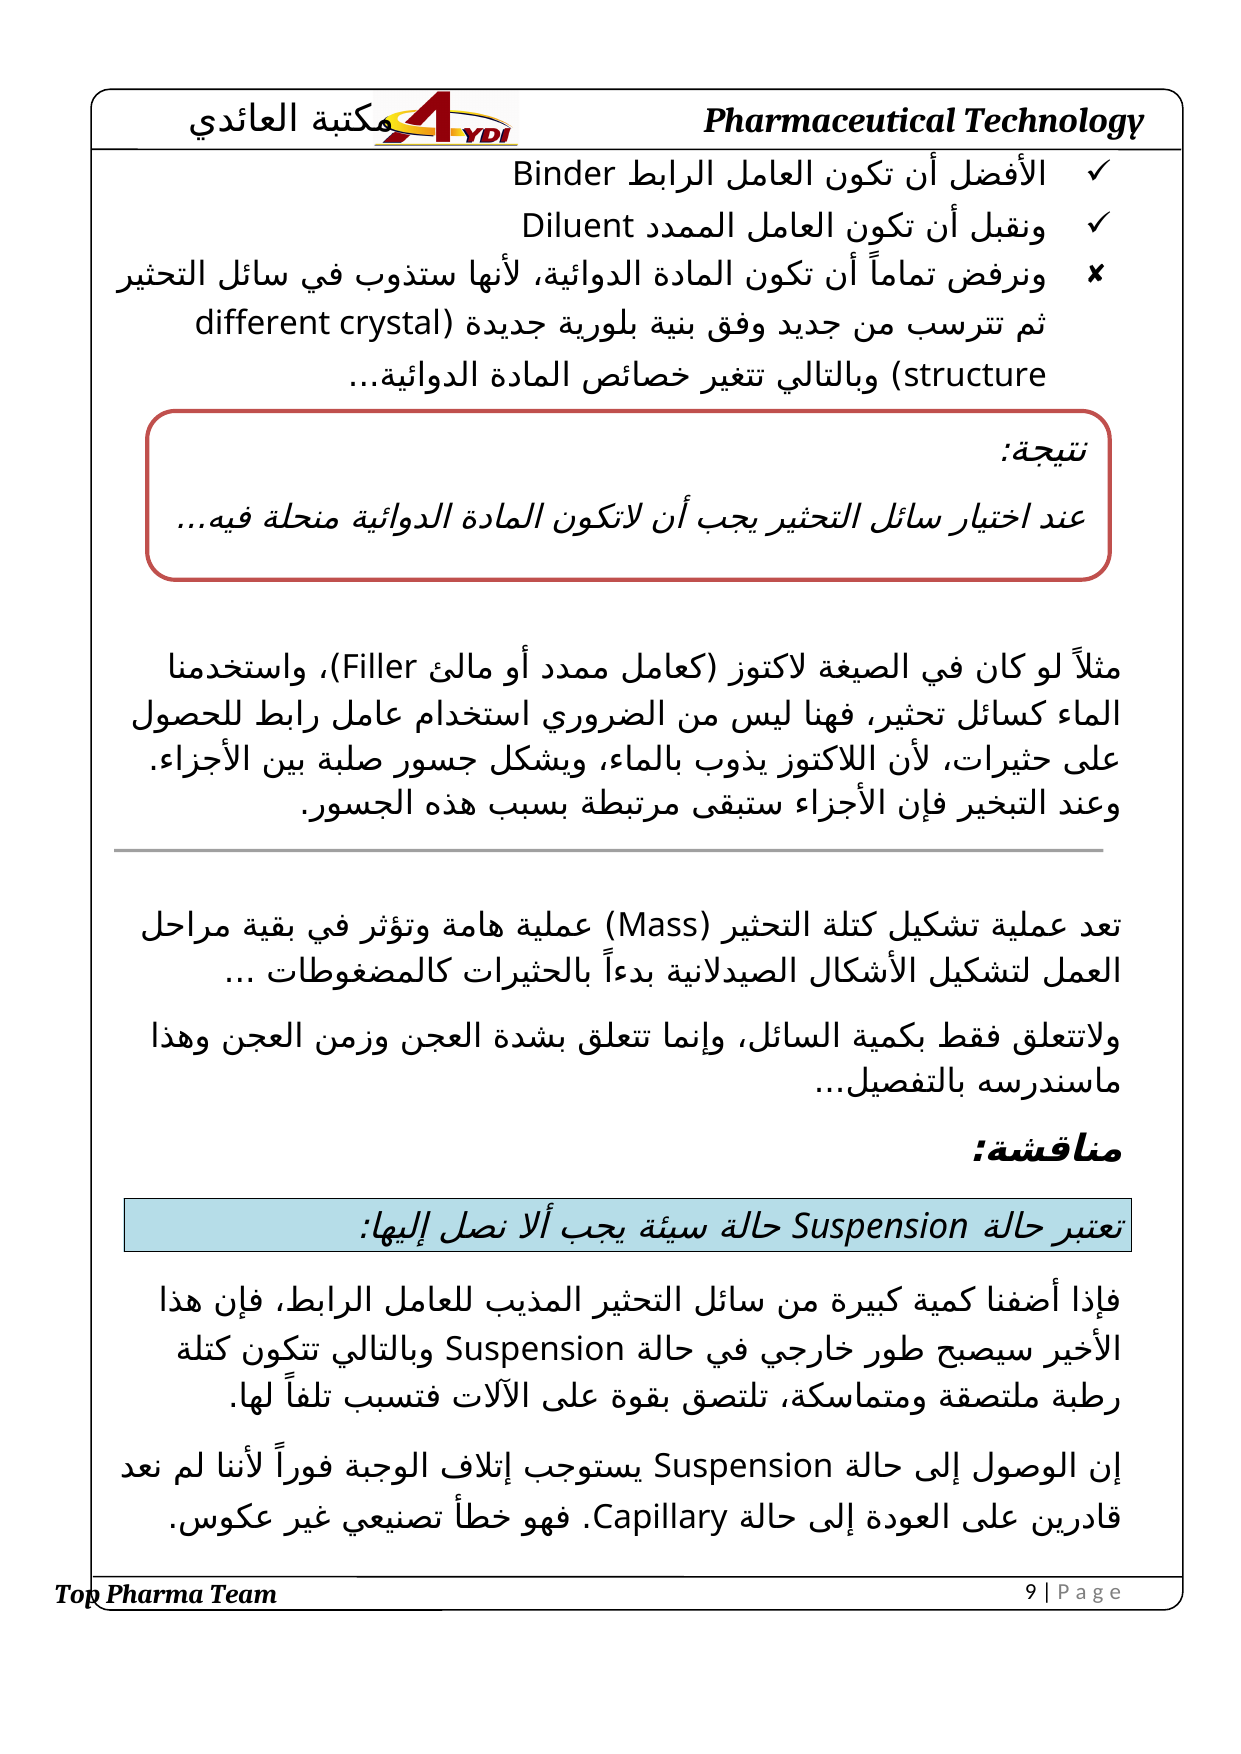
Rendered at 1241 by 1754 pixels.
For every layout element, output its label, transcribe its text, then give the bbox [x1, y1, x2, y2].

text فإذا أضفنا كمية كبيرة من سائل التحثير المذيب للعامل الرابط، فإن هذا الأخير سيصبح طور خارجي في حالة Suspension وبالتالي تتكون كتلة رطبة ملتصقة ومتماسكة، تلتصق بقوة على الآلات فتسبب تلفاً لها. [114, 1280, 1122, 1415]
list الأفضل أن تكون العامل الرابط Binder [114, 150, 1085, 195]
text مناقشة: [114, 1127, 1122, 1171]
text تعتبر حالة Suspension حالة سيئة يجب ألا نصل إليها: [125, 1199, 1131, 1251]
list ونرفض تماماً أن تكون المادة الدوائية، لأنها ستذوب في سائل التحثير ثم تترسب من جديد وفق بنية بلورية جديدة (different crystal structure) وبالتالي تتغير خصائص المادة الدوائية... [114, 254, 1085, 397]
text إن الوصول إلى حالة Suspension يستوجب إتلاف الوجبة فوراً لأننا لم نعد قادرين على العودة إلى حالة Capillary. فهو خطأ تصنيعي غير عكوس. [114, 1441, 1122, 1538]
text مثلاً لو كان في الصيغة لاكتوز (كعامل ممدد أو مالئ Filler)، واستخدمنا الماء كسائل تحثير، فهنا ليس من الضروري استخدام عامل رابط للحصول على حثيرات، لأن اللاكتوز يذوب بالماء، ويشكل جسور صلبة بين الأجزاء. وعند التبخير فإن الأجزاء ستبقى مرتبطة بسبب هذه الجسور. [114, 643, 1122, 822]
text تعد عملية تشكيل كتلة التحثير (Mass) عملية هامة وتؤثر في بقية مراحل العمل لتشكيل الأشكال الصيدلانية بدءاً بالحثيرات كالمضغوطات ... [114, 900, 1122, 990]
list ونقبل أن تكون العامل الممدد Diluent [114, 202, 1085, 248]
picture [372, 91, 520, 148]
text ولاتتعلق فقط بكمية السائل، وإنما تتعلق بشدة العجن وزمن العجن وهذا ماسندرسه بالتفصيل... [114, 1017, 1122, 1100]
